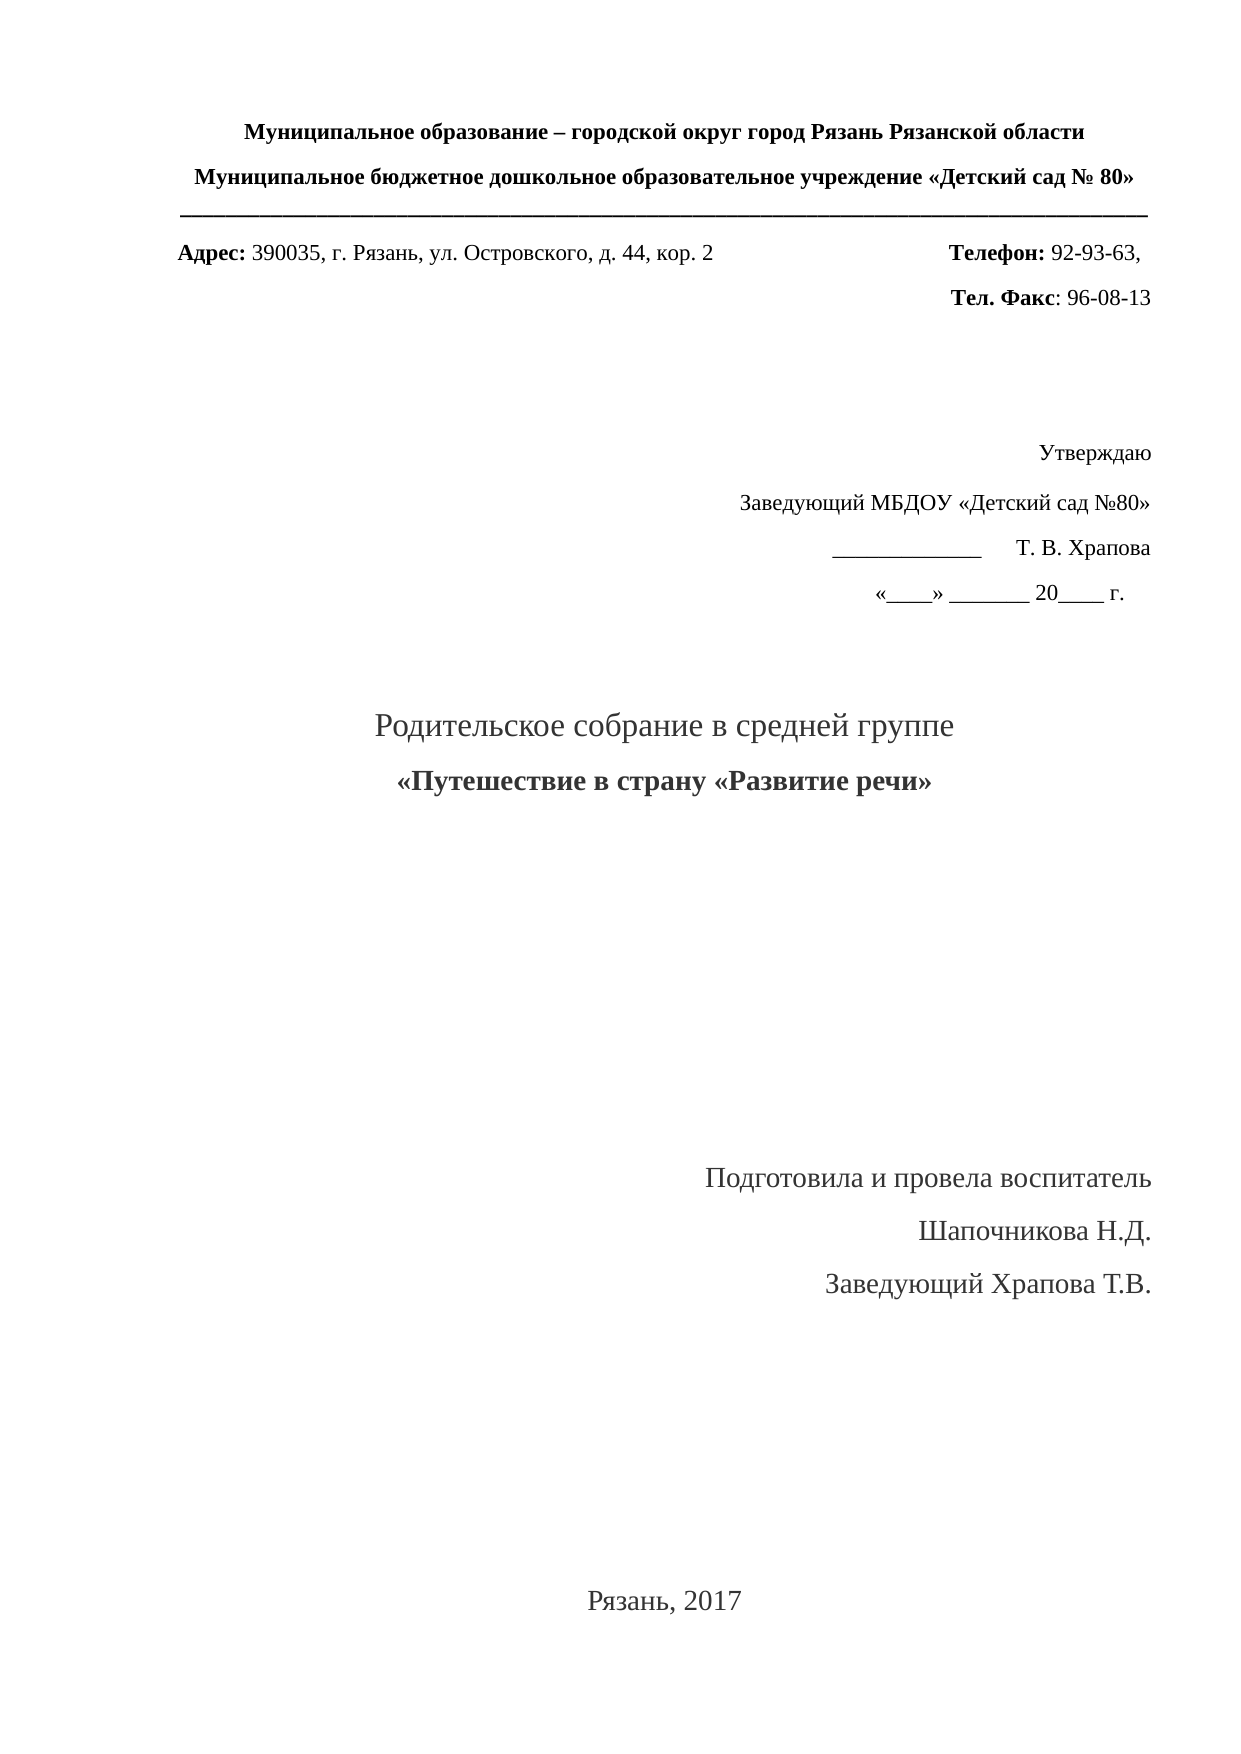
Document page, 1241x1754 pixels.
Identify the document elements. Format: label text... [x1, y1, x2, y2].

text Муниципальное образование – городской округ город Рязань Рязанской области [177, 118, 1152, 144]
text Утверждаю [177, 439, 1152, 465]
text Тел. Факс: 96-08-13 [177, 284, 1152, 310]
text Заведующий Храпова Т.В. [177, 1266, 1152, 1299]
text «____» _______ 20____ г. [177, 579, 1152, 605]
text Заведующий МБДОУ «Детский сад №80» [177, 488, 1152, 515]
text Муниципальное бюджетное дошкольное образовательное учреждение «Детский сад № 80» _____________________________________________________________________________________ [177, 163, 1152, 220]
text Подготовила и провела воспитатель [177, 1160, 1152, 1194]
text Шапочникова Н.Д. [177, 1213, 1152, 1246]
text Родительское собрание в средней группе [177, 705, 1152, 743]
text Адрес: 390035, г. Рязань, ул. Островского, д. 44, кор. 2 Телефон: 92-93-63, [177, 239, 1152, 265]
text Рязань, 2017 [177, 1583, 1152, 1616]
text _____________ Т. В. Храпова [177, 534, 1152, 560]
text «Путешествие в страну «Развитие речи» [177, 763, 1152, 796]
